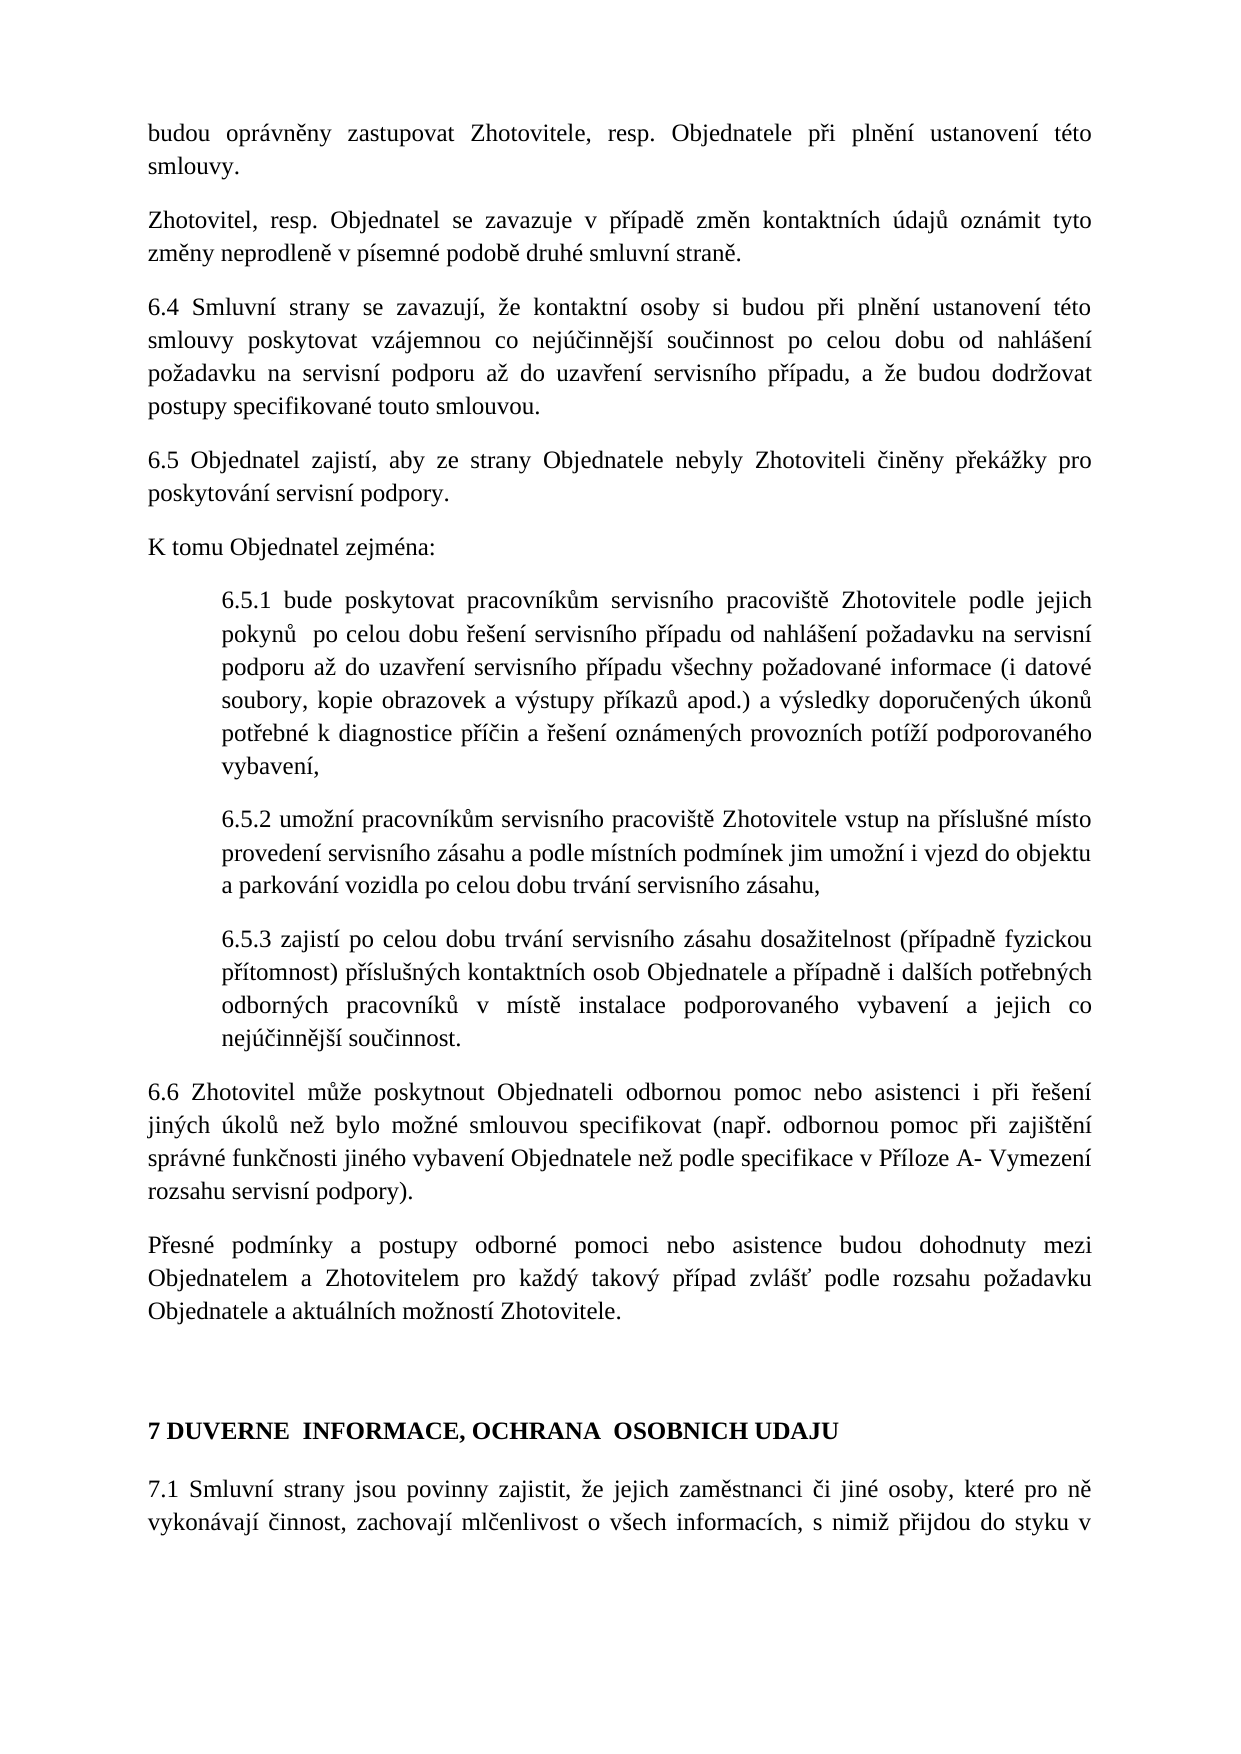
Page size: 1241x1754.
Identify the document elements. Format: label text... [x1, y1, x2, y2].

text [148, 1474, 1093, 1536]
text 6.6 Zhotovitel může poskytnout Objednateli odbornou pomoc nebo asistenci i při řešení jiných úkolů než bylo možné smlouvou specifikovat (např. odbornou pomoc při zajištění správné funkčnosti jiného vybavení Objednatele než podle specifikace v Příloze A- Vymezení rozsahu servisní podpory). [148, 1077, 1093, 1205]
text 6.5 Objednatel zajistí, aby ze strany Objednatele nebyly Zhotoviteli činěny překážky pro poskytování servisní podpory. [148, 445, 1093, 507]
subtitle 7 DUVERNE INFORMACE, OCHRANA OSOBNICH UDAJU [148, 1416, 1093, 1445]
text Zhotovitel, resp. Objednatel se zavazuje v případě změn kontaktních údajů oznámit tyto změny neprodleně v písemné podobě druhé smluvní straně. [148, 205, 1093, 267]
text 6.5.2 umožní pracovníkům servisního pracoviště Zhotovitele vstup na příslušné místo provedení servisního zásahu a podle místních podmínek jim umožní i vjezd do objektu a parkování vozidla po celou dobu trvání servisního zásahu, [221, 804, 1093, 899]
text K tomu Objednatel zejména: [148, 532, 1093, 561]
text 6.4 Smluvní strany se zavazují, že kontaktní osoby si budou při plnění ustanovení této smlouvy poskytovat vzájemnou co nejúčinnější součinnost po celou dobu od nahlášení požadavku na servisní podporu až do uzavření servisního případu, a že budou dodržovat postupy specifikované touto smlouvou. [148, 292, 1093, 420]
text 6.5.1 bude poskytovat pracovníkům servisního pracoviště Zhotovitele podle jejich pokynů po celou dobu řešení servisního případu od nahlášení požadavku na servisní podporu až do uzavření servisního případu všechny požadované informace (i datové soubory, kopie obrazovek a výstupy příkazů apod.) a výsledky doporučených úkonů potřebné k diagnostice příčin a řešení oznámených provozních potíží podporovaného vybavení, [221, 586, 1093, 779]
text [148, 118, 1093, 180]
text Přesné podmínky a postupy odborné pomoci nebo asistence budou dohodnuty mezi Objednatelem a Zhotovitelem pro každý takový případ zvlášť podle rozsahu požadavku Objednatele a aktuálních možností Zhotovitele. [148, 1230, 1093, 1325]
text 6.5.3 zajistí po celou dobu trvání servisního zásahu dosažitelnost (případně fyzickou přítomnost) příslušných kontaktních osob Objednatele a případně i dalších potřebných odborných pracovníků v místě instalace podporovaného vybavení a jejich co nejúčinnější součinnost. [221, 924, 1093, 1052]
